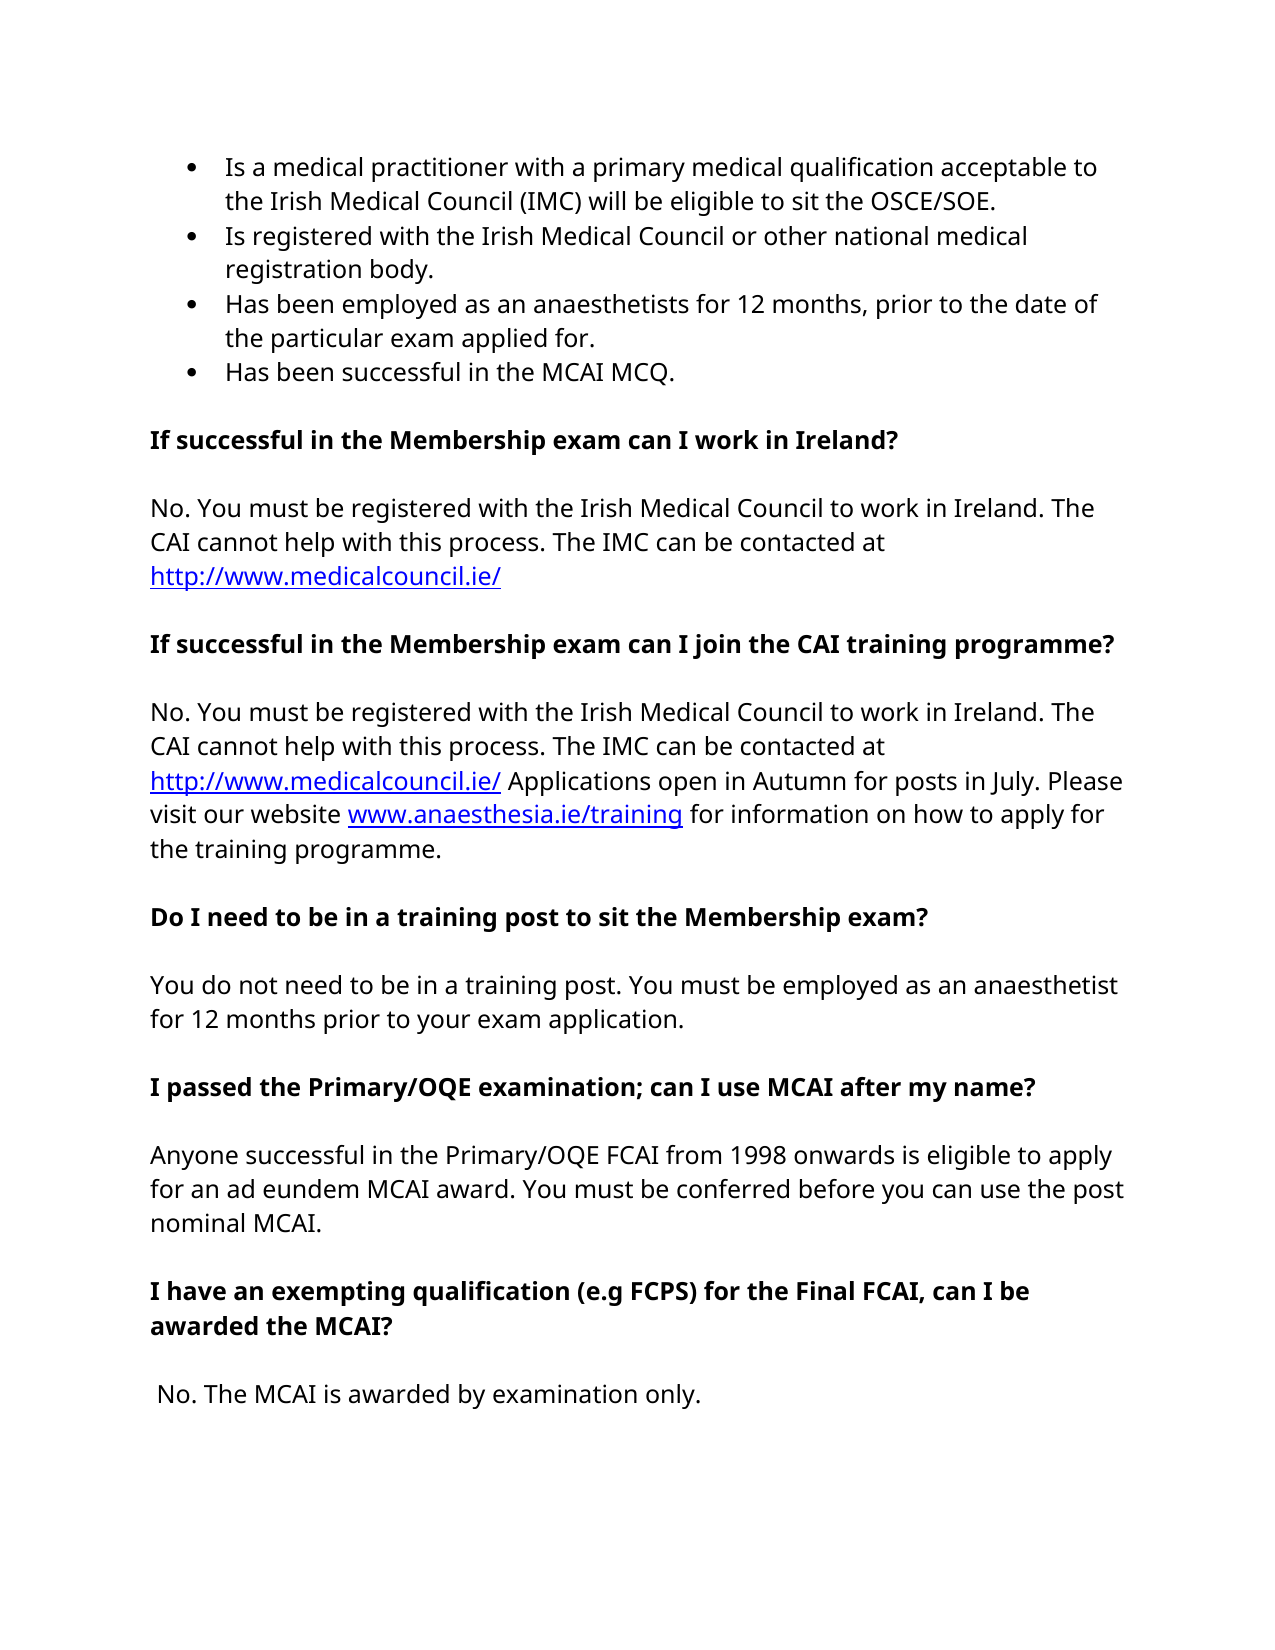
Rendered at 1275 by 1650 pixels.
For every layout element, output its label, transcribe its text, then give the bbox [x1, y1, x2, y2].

list Is a medical practitioner with a primary medical qualification acceptable to the Irish Medical Council (IMC) will be eligible to sit the OSCE/SOE. [187, 150, 1125, 218]
text Do I need to be in a training post to sit the Membership exam? [150, 899, 1125, 933]
text No. The MCAI is awarded by examination only. [150, 1376, 1125, 1410]
list Has been employed as an anaesthetists for 12 months, prior to the date of the particular exam applied for. [187, 286, 1125, 354]
text No. You must be registered with the Irish Medical Council to work in Ireland. The CAI cannot help with this process. The IMC can be contacted at http://www.medicalcouncil.ie/ Applications open in Autumn for posts in July. Please visit our website www.anaesthesia.ie/training for information on how to apply for the training programme. [150, 695, 1125, 865]
text Anyone successful in the Primary/OQE FCAI from 1998 onwards is eligible to apply for an ad eundem MCAI award. You must be conferred before you can use the post nominal MCAI. [150, 1138, 1125, 1240]
list Is registered with the Irish Medical Council or other national medical registration body. [187, 218, 1125, 286]
list Has been successful in the MCAI MCQ. [187, 354, 1125, 388]
text If successful in the Membership exam can I join the CAI training programme? [150, 627, 1125, 661]
text I passed the Primary/OQE examination; can I use MCAI after my name? [150, 1070, 1125, 1104]
text If successful in the Membership exam can I work in Ireland? [150, 422, 1125, 457]
text You do not need to be in a training post. You must be employed as an anaesthetist for 12 months prior to your exam application. [150, 967, 1125, 1036]
text No. You must be registered with the Irish Medical Council to work in Ireland. The CAI cannot help with this process. The IMC can be contacted at http://www.medicalcouncil.ie/ [150, 491, 1125, 593]
text I have an exempting qualification (e.g FCPS) for the Final FCAI, can I be awarded the MCAI? [150, 1274, 1125, 1342]
